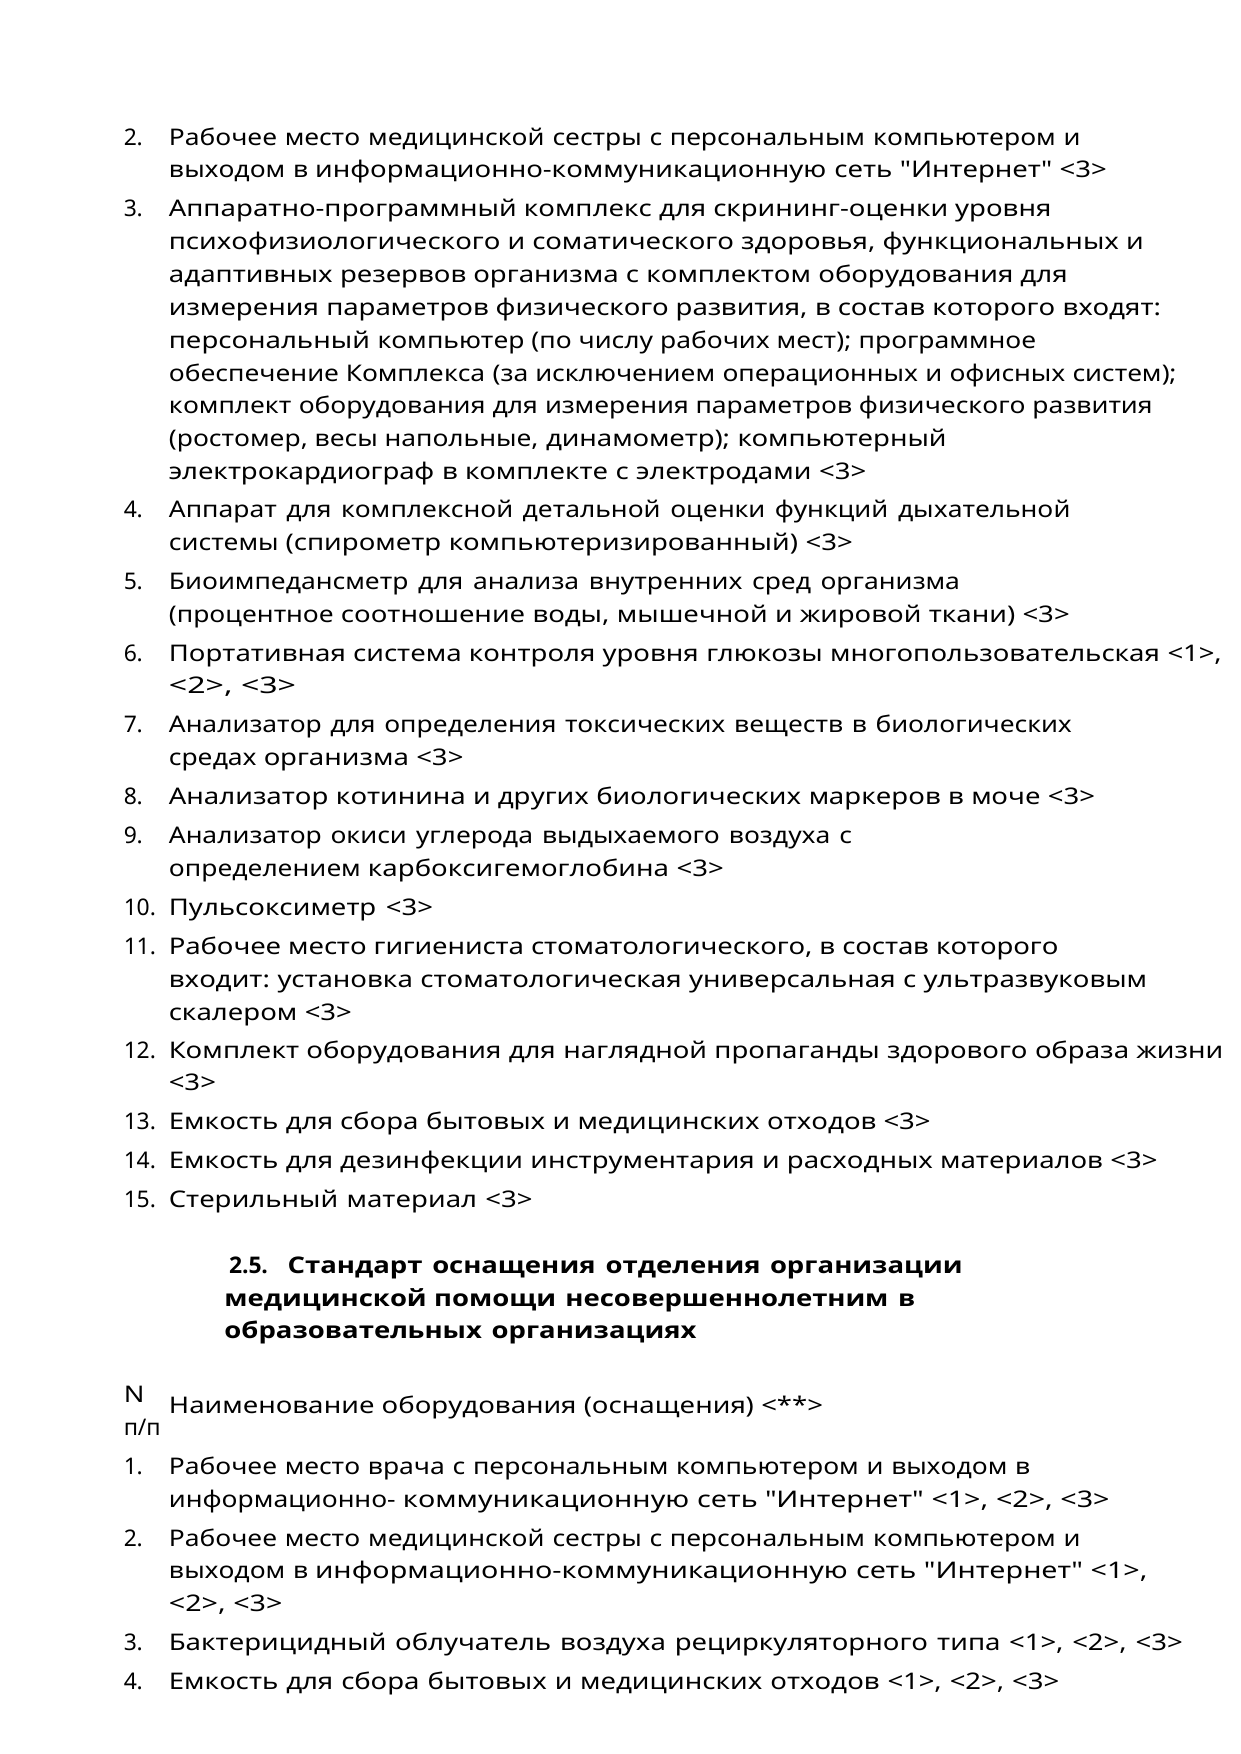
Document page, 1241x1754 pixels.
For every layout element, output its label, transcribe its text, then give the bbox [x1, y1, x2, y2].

list Стерильный материал <3> [123, 1183, 1228, 1214]
list Емкость для сбора бытовых и медицинских отходов <3> [123, 1105, 1228, 1136]
text <2>, <3> [169, 669, 1228, 701]
list Анализатор для определения токсических веществ в биологических средах организма <3> [123, 708, 1121, 772]
list Комплект оборудования для наглядной пропаганды здорового образа жизни <3> [123, 1034, 1228, 1097]
list Биоимпедансметр для анализа внутренних сред организма (процентное соотношение воды, мышечной и жировой ткани) <3> [123, 565, 1080, 629]
list Пульсоксиметр <3> [123, 891, 1228, 922]
list Рабочее место медицинской сестры с персональным компьютером и выходом в информационно-коммуникационную сеть "Интернет" <1>, <2>, <3> [123, 1522, 1165, 1618]
list Анализатор окиси углерода выдыхаемого воздуха с определением карбоксигемоглобина <3> [123, 819, 1008, 883]
list Рабочее место гигиениста стоматологического, в состав которого входит: установка стоматологическая универсальная с ультразвуковым скалером <3> [123, 930, 1158, 1027]
list Бактерицидный облучатель воздуха рециркуляторного типа <1>, <2>, <3> [123, 1626, 1228, 1657]
list Аппаратно-программный комплекс для скрининг-оценки уровня психофизиологического и соматического здоровья, функциональных и адаптивных резервов организма с комплектом оборудования для измерения параметров физического развития, в состав которого входят: персональный компьютер (по числу рабочих мест); программное обеспечение Комплекса (за исключением операционных и офисных систем); комплект оборудования для измерения параметров физического развития (ростомер, весы напольные, динамометр); компьютерный электрокардиограф в комплекте с электродами <3> [123, 192, 1206, 486]
list Емкость для дезинфекции инструментария и расходных материалов <3> [123, 1144, 1228, 1175]
text п/п [123, 1411, 162, 1442]
list Аппарат для комплексной детальной оценки функций дыхательной системы (спирометр компьютеризированный) <3> [123, 493, 1134, 557]
list Портативная система контроля уровня глюкозы многопользовательская <1>, [123, 637, 1228, 668]
list Емкость для сбора бытовых и медицинских отходов <1>, <2>, <3> [123, 1665, 1228, 1696]
list Рабочее место медицинской сестры с персональным компьютером и выходом в информационно-коммуникационную сеть "Интернет" <3> [123, 121, 1165, 185]
text N [123, 1378, 162, 1409]
text Наименование оборудования (оснащения) <**> [169, 1389, 1228, 1420]
subtitle Стандарт оснащения отделения организации медицинской помощи несовершеннолетним в образовательных организациях [224, 1249, 1106, 1346]
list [123, 1450, 1193, 1514]
list Анализатор котинина и других биологических маркеров в моче <3> [123, 780, 1228, 811]
